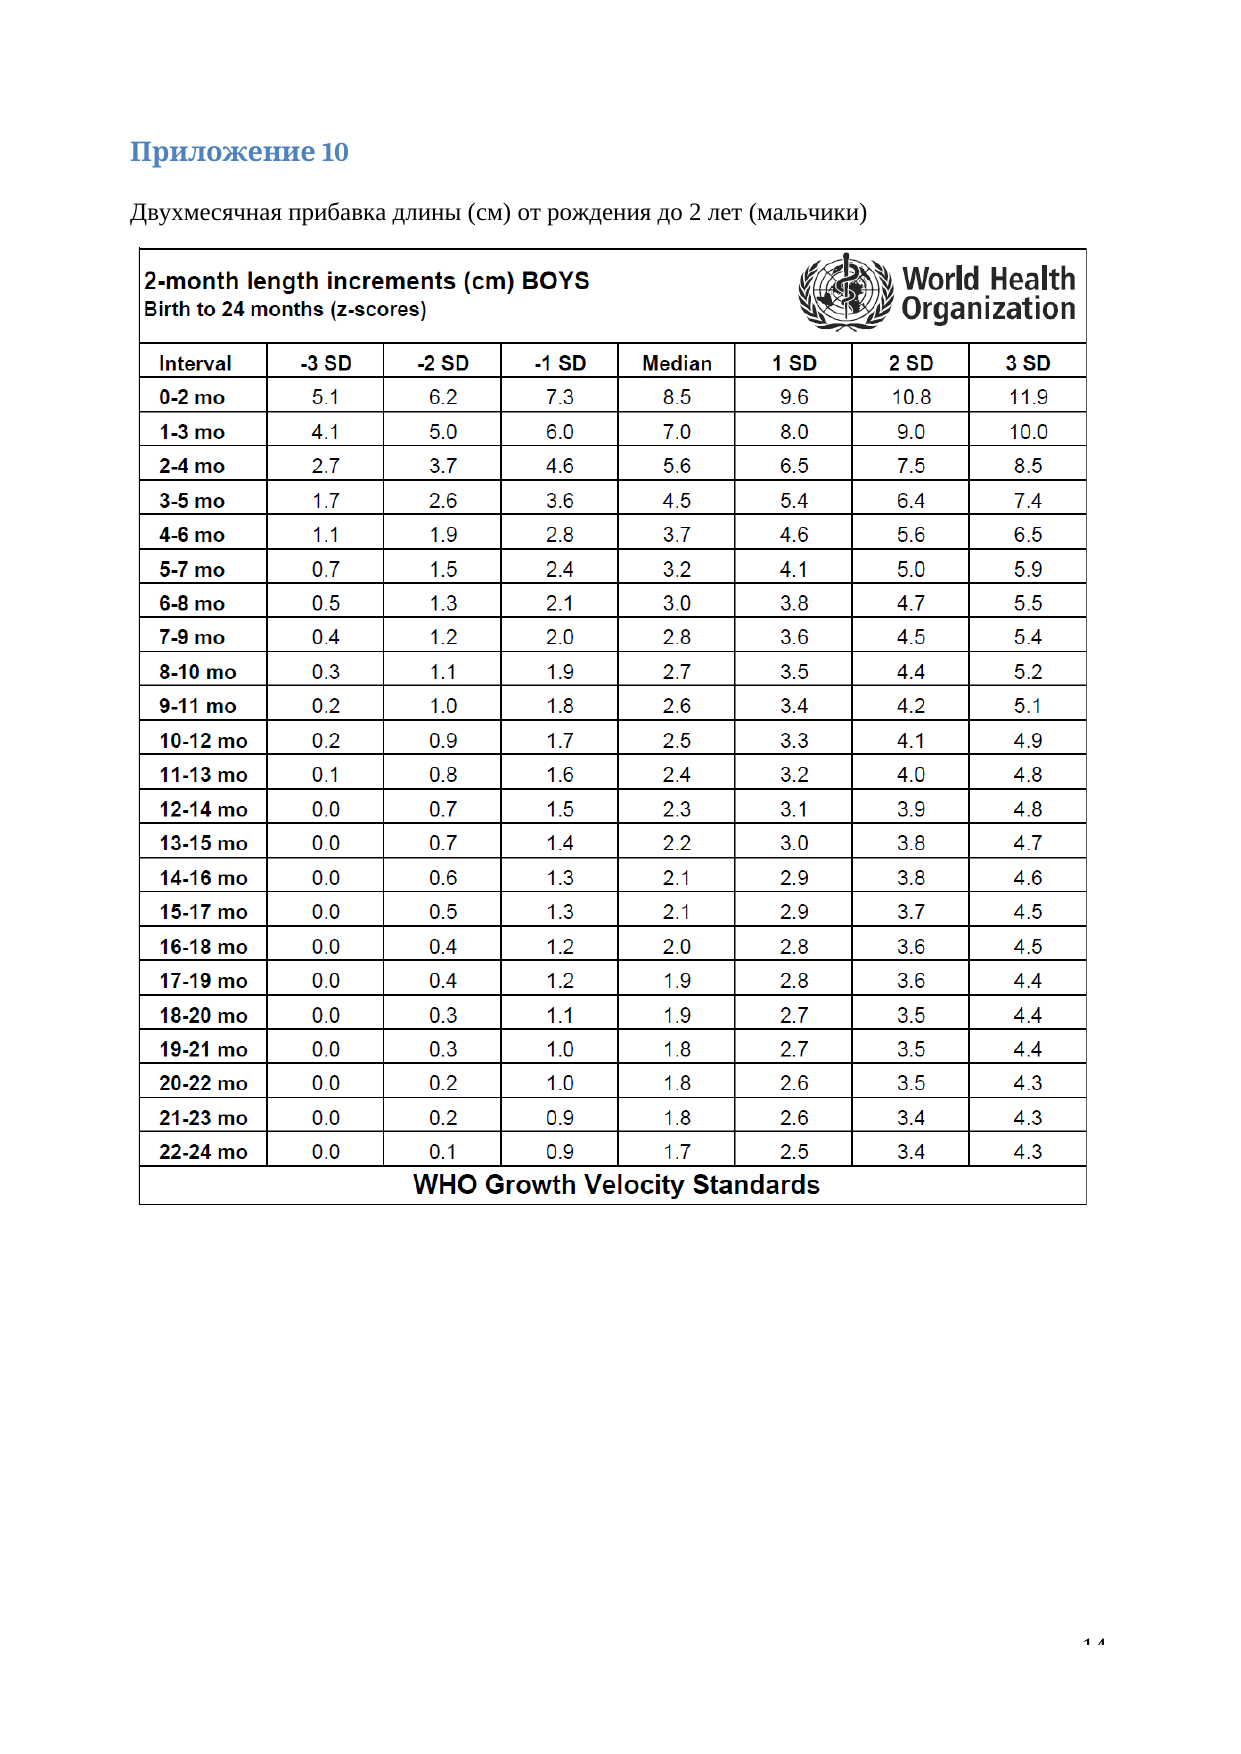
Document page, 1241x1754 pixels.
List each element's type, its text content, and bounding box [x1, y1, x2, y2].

text Двухмесячная прибавка длины (см) от рождения до 2 лет (мальчики) [130, 197, 1121, 226]
picture [138, 247, 1087, 1205]
subtitle Приложение 10 [130, 137, 1121, 168]
